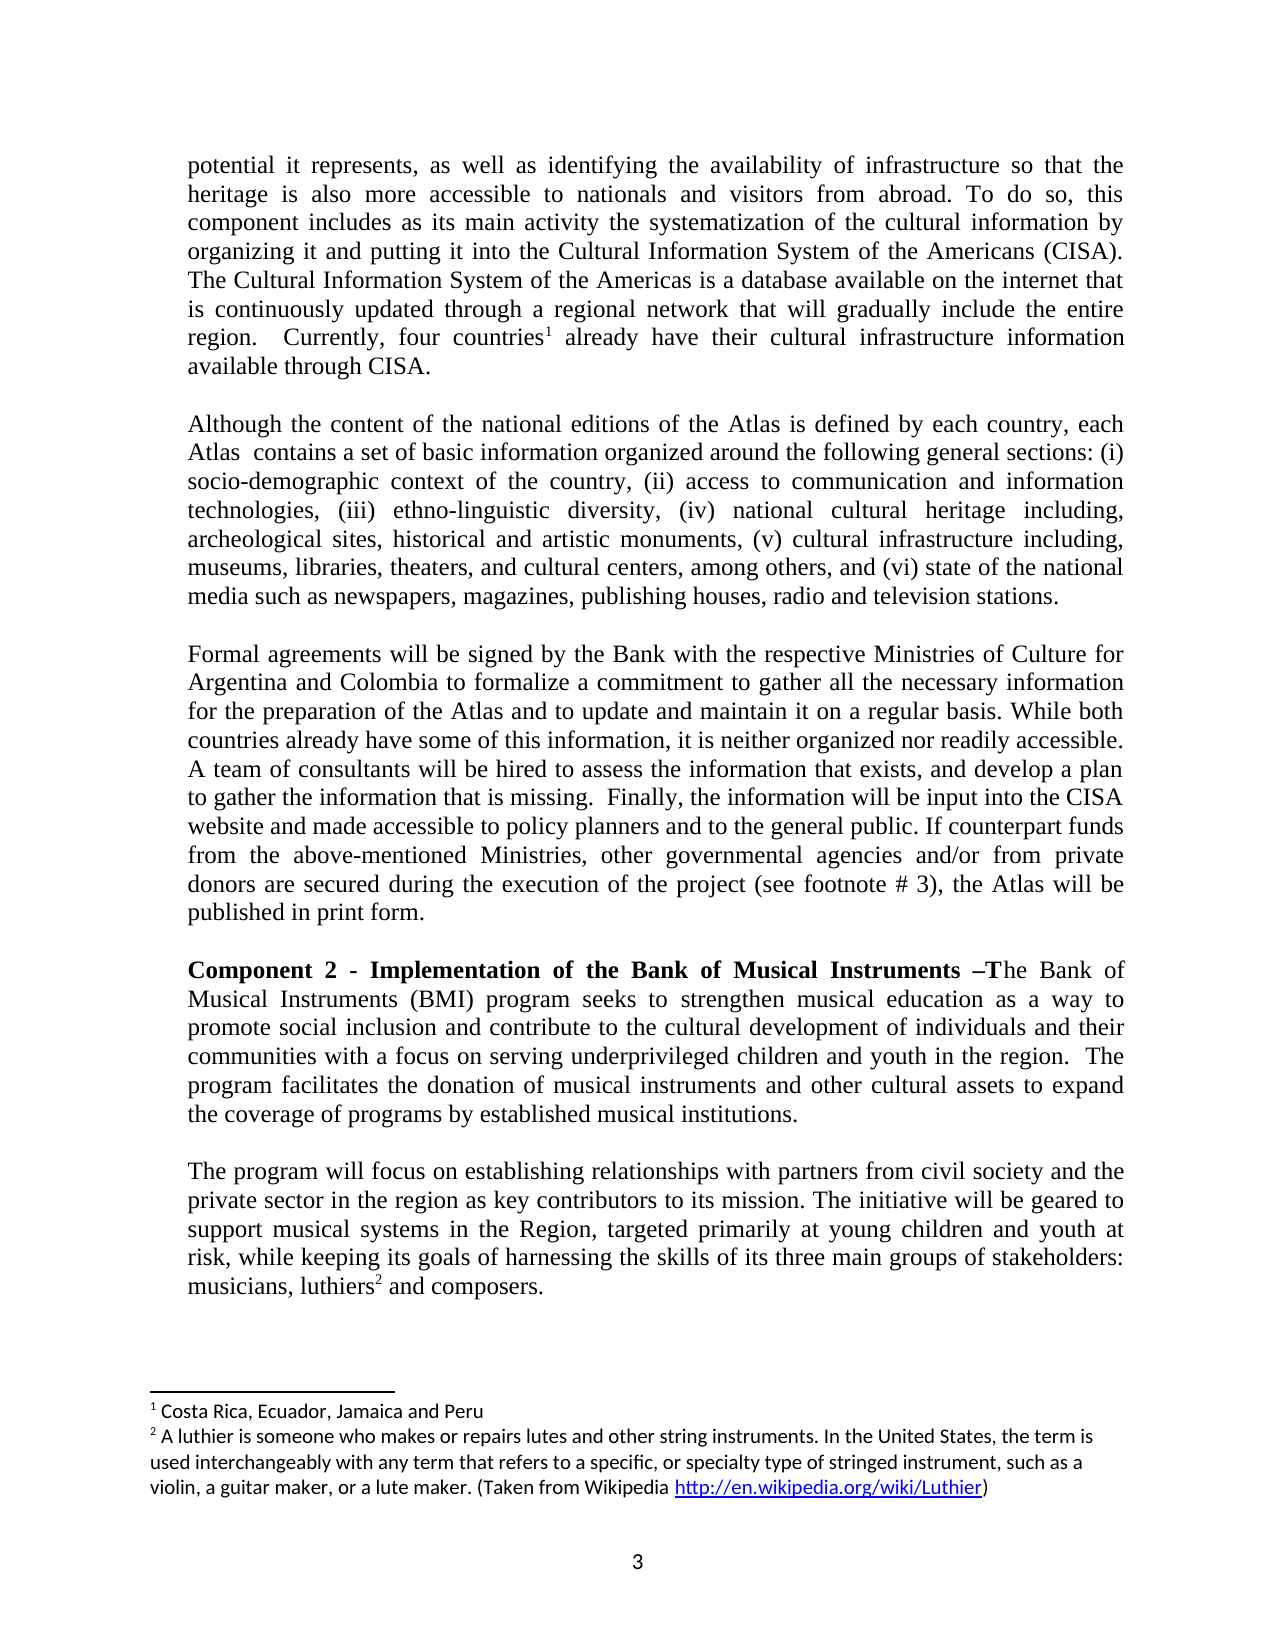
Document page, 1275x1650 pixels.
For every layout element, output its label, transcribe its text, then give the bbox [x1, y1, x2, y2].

list Although the content of the national editions of the Atlas is defined by each country, each Atlas contains a set of basic information organized around the following general sections: (i) socio-demographic context of the country, (ii) access to communication and information technologies, (iii) ethno-linguistic diversity, (iv) national cultural heritage including, archeological sites, historical and artistic monuments, (v) cultural infrastructure including, museums, libraries, theaters, and cultural centers, among others, and (vi) state of the national media such as newspapers, magazines, publishing houses, radio and television stations. [187, 409, 1125, 610]
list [187, 150, 1125, 380]
list Component 2 - Implementation of the Bank of Musical Instruments –The Bank of Musical Instruments (BMI) program seeks to strengthen musical education as a way to promote social inclusion and contribute to the cultural development of individuals and their communities with a focus on serving underprivileged children and youth in the region. The program facilitates the donation of musical instruments and other cultural assets to expand the coverage of programs by established musical institutions. [187, 955, 1125, 1127]
list Formal agreements will be signed by the Bank with the respective Ministries of Culture for Argentina and Colombia to formalize a commitment to gather all the necessary information for the preparation of the Atlas and to update and maintain it on a regular basis. While both countries already have some of this information, it is neither organized nor readily accessible. A team of consultants will be hired to assess the information that exists, and develop a plan to gather the information that is missing. Finally, the information will be input into the CISA website and made accessible to policy planners and to the general public. If counterpart funds from the above-mentioned Ministries, other governmental agencies and/or from private donors are secured during the execution of the project (see footnote # 3), the Atlas will be published in print form. [187, 639, 1125, 926]
list The program will focus on establishing relationships with partners from civil society and the private sector in the region as key contributors to its mission. The initiative will be geared to support musical systems in the Region, targeted primarily at young children and youth at risk, while keeping its goals of harnessing the skills of its three main groups of stakeholders: musicians, luthiers and composers. [187, 1156, 1125, 1300]
